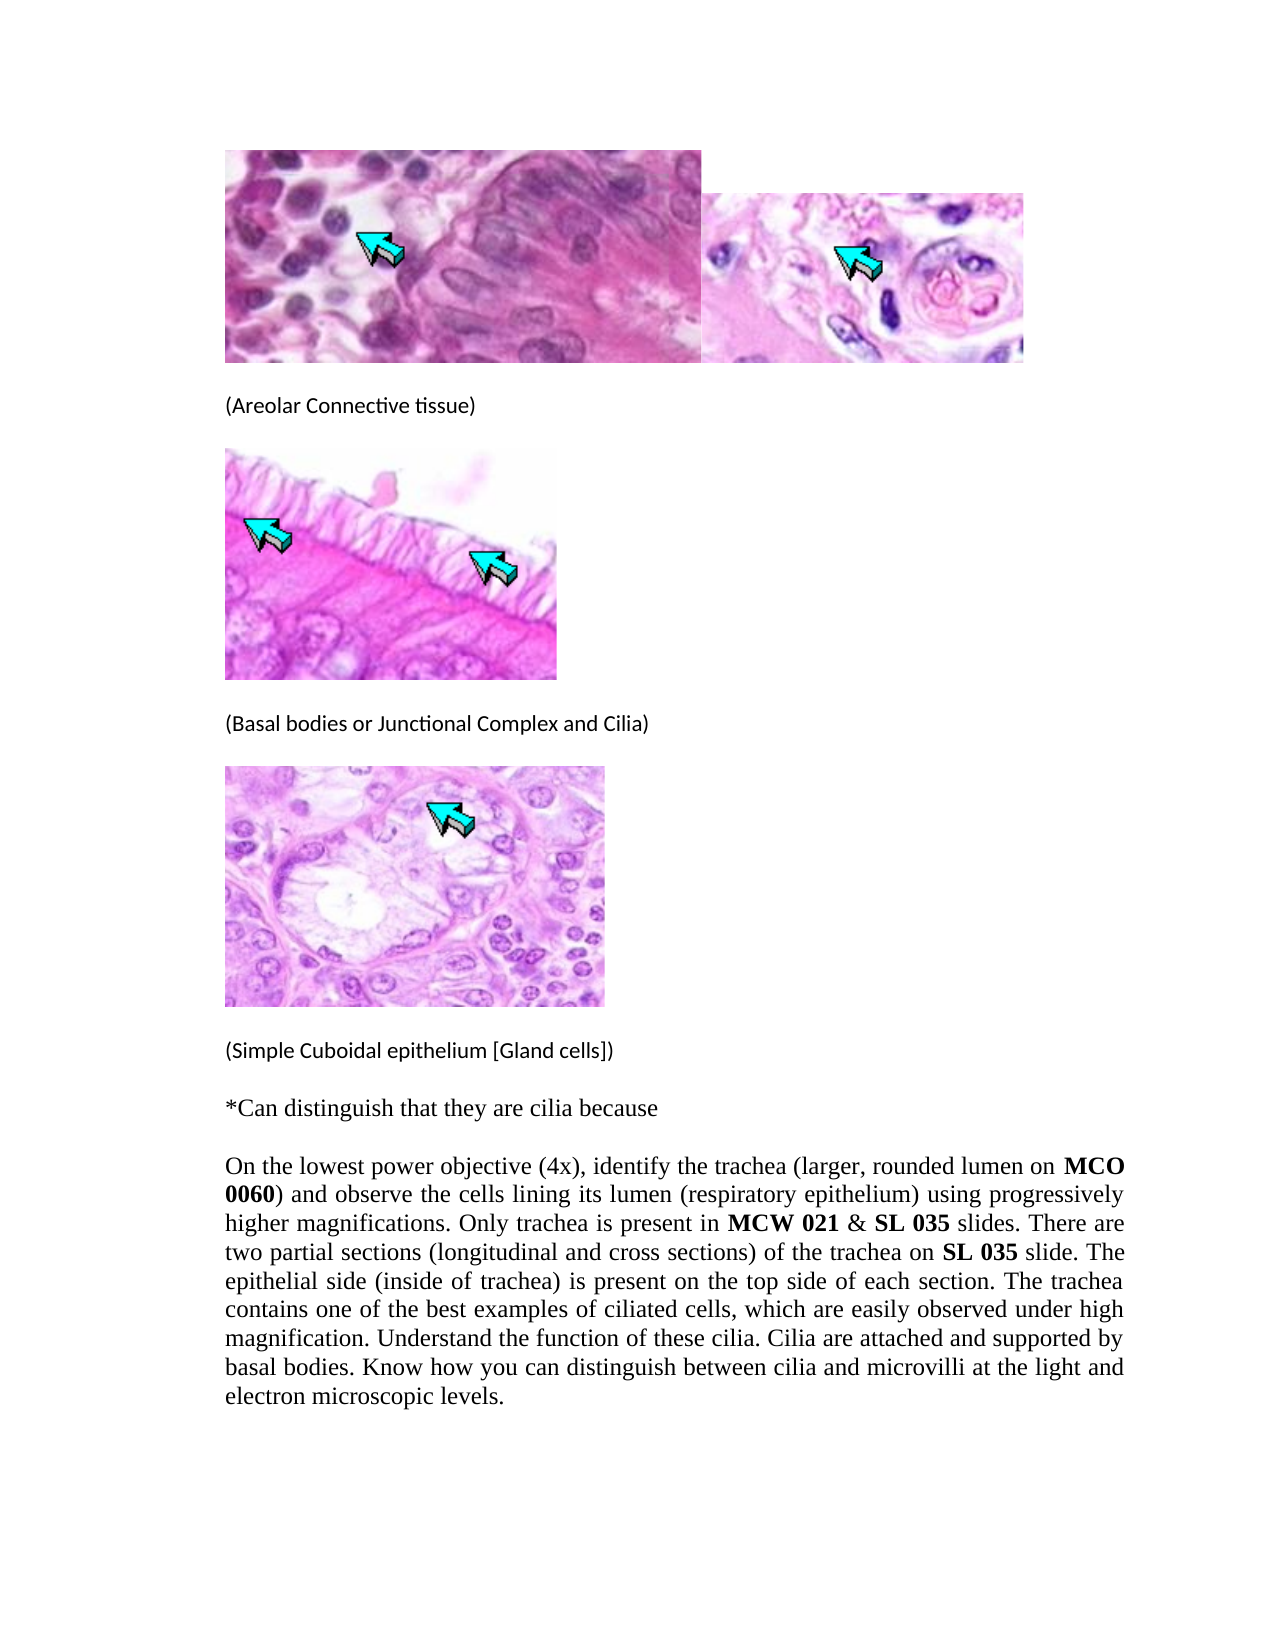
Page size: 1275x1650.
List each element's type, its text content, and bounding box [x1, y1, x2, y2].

picture [225, 150, 1024, 363]
text On the lowest power objective (4x), identify the trachea (larger, rounded lumen on MCO 0060) and observe the cells lining its lumen (respiratory epithelium) using progressively higher magnifications. Only trachea is present in MCW 021 & SL 035 slides. There are two partial sections (longitudinal and cross sections) of the trachea on SL 035 slide. The epithelial side (inside of trachea) is present on the top side of each section. The trachea contains one of the best examples of ciliated cells, which are easily observed under high magnification. Understand the function of these cilia. Cilia are attached and supported by basal bodies. Know how you can distinguish between cilia and microvilli at the light and electron microscopic levels. [225, 1151, 1125, 1409]
picture [225, 766, 605, 1007]
text (Areolar Connective tissue) [225, 392, 1125, 420]
text *Can distinguish that they are cilia because [150, 1093, 1125, 1122]
picture [225, 448, 557, 680]
text (Basal bodies or Junctional Complex and Cilia) [225, 709, 1125, 737]
text (Simple Cuboidal epithelium [Gland cells]) [225, 1036, 1125, 1064]
